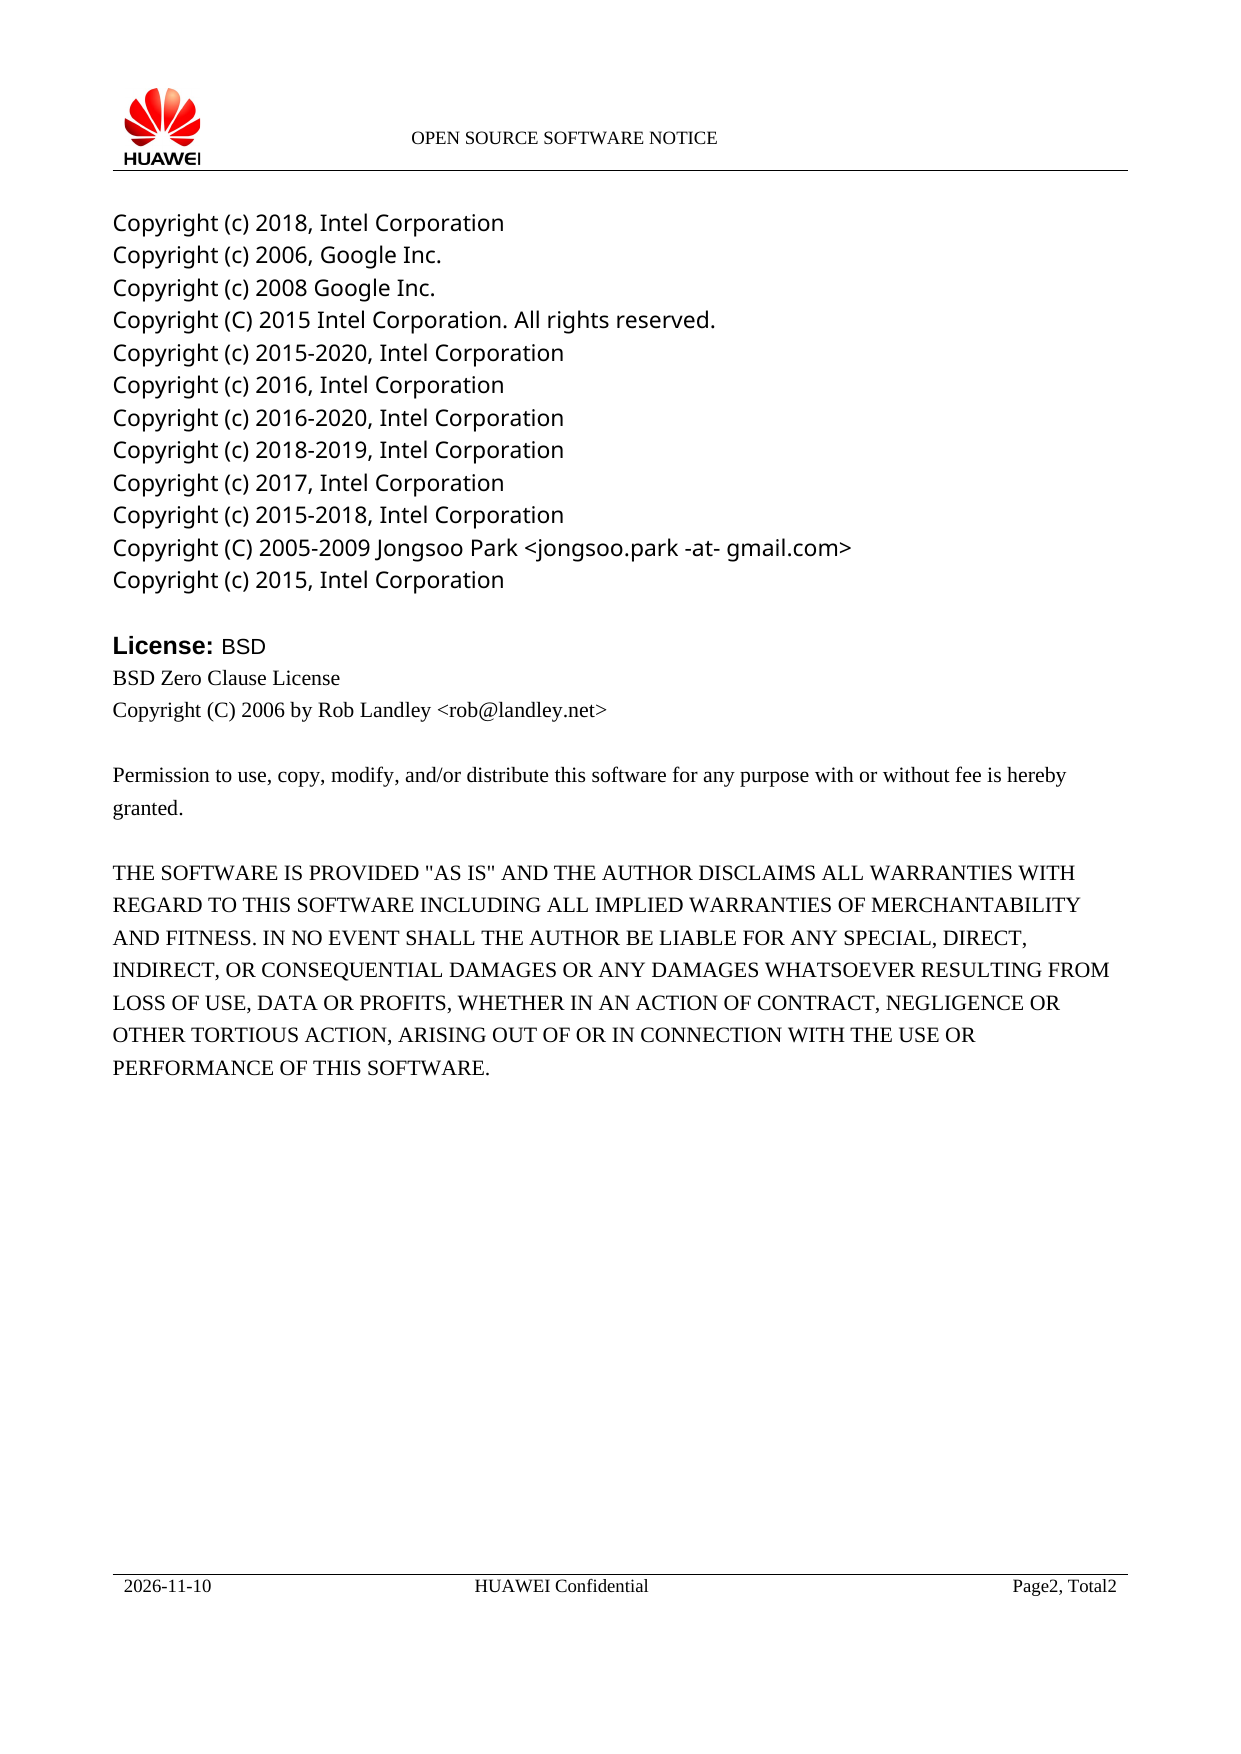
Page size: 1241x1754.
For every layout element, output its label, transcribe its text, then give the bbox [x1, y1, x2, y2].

picture [124, 88, 201, 165]
text BSD Zero Clause License Copyright (C) 2006 by Rob Landley <rob@landley.net> Permission to use, copy, modify, and/or distribute this software for any purpose with or without fee is hereby granted. THE SOFTWARE IS PROVIDED "AS IS" AND THE AUTHOR DISCLAIMS ALL WARRANTIES WITH REGARD TO THIS SOFTWARE INCLUDING ALL IMPLIED WARRANTIES OF MERCHANTABILITY AND FITNESS. IN NO EVENT SHALL THE AUTHOR BE LIABLE FOR ANY SPECIAL, DIRECT, INDIRECT, OR CONSEQUENTIAL DAMAGES OR ANY DAMAGES WHATSOEVER RESULTING FROM LOSS OF USE, DATA OR PROFITS, WHETHER IN AN ACTION OF CONTRACT, NEGLIGENCE OR OTHER TORTIOUS ACTION, ARISING OUT OF OR IN CONNECTION WITH THE USE OR PERFORMANCE OF THIS SOFTWARE. [112, 661, 1128, 1116]
text License: BSD [112, 629, 1128, 661]
